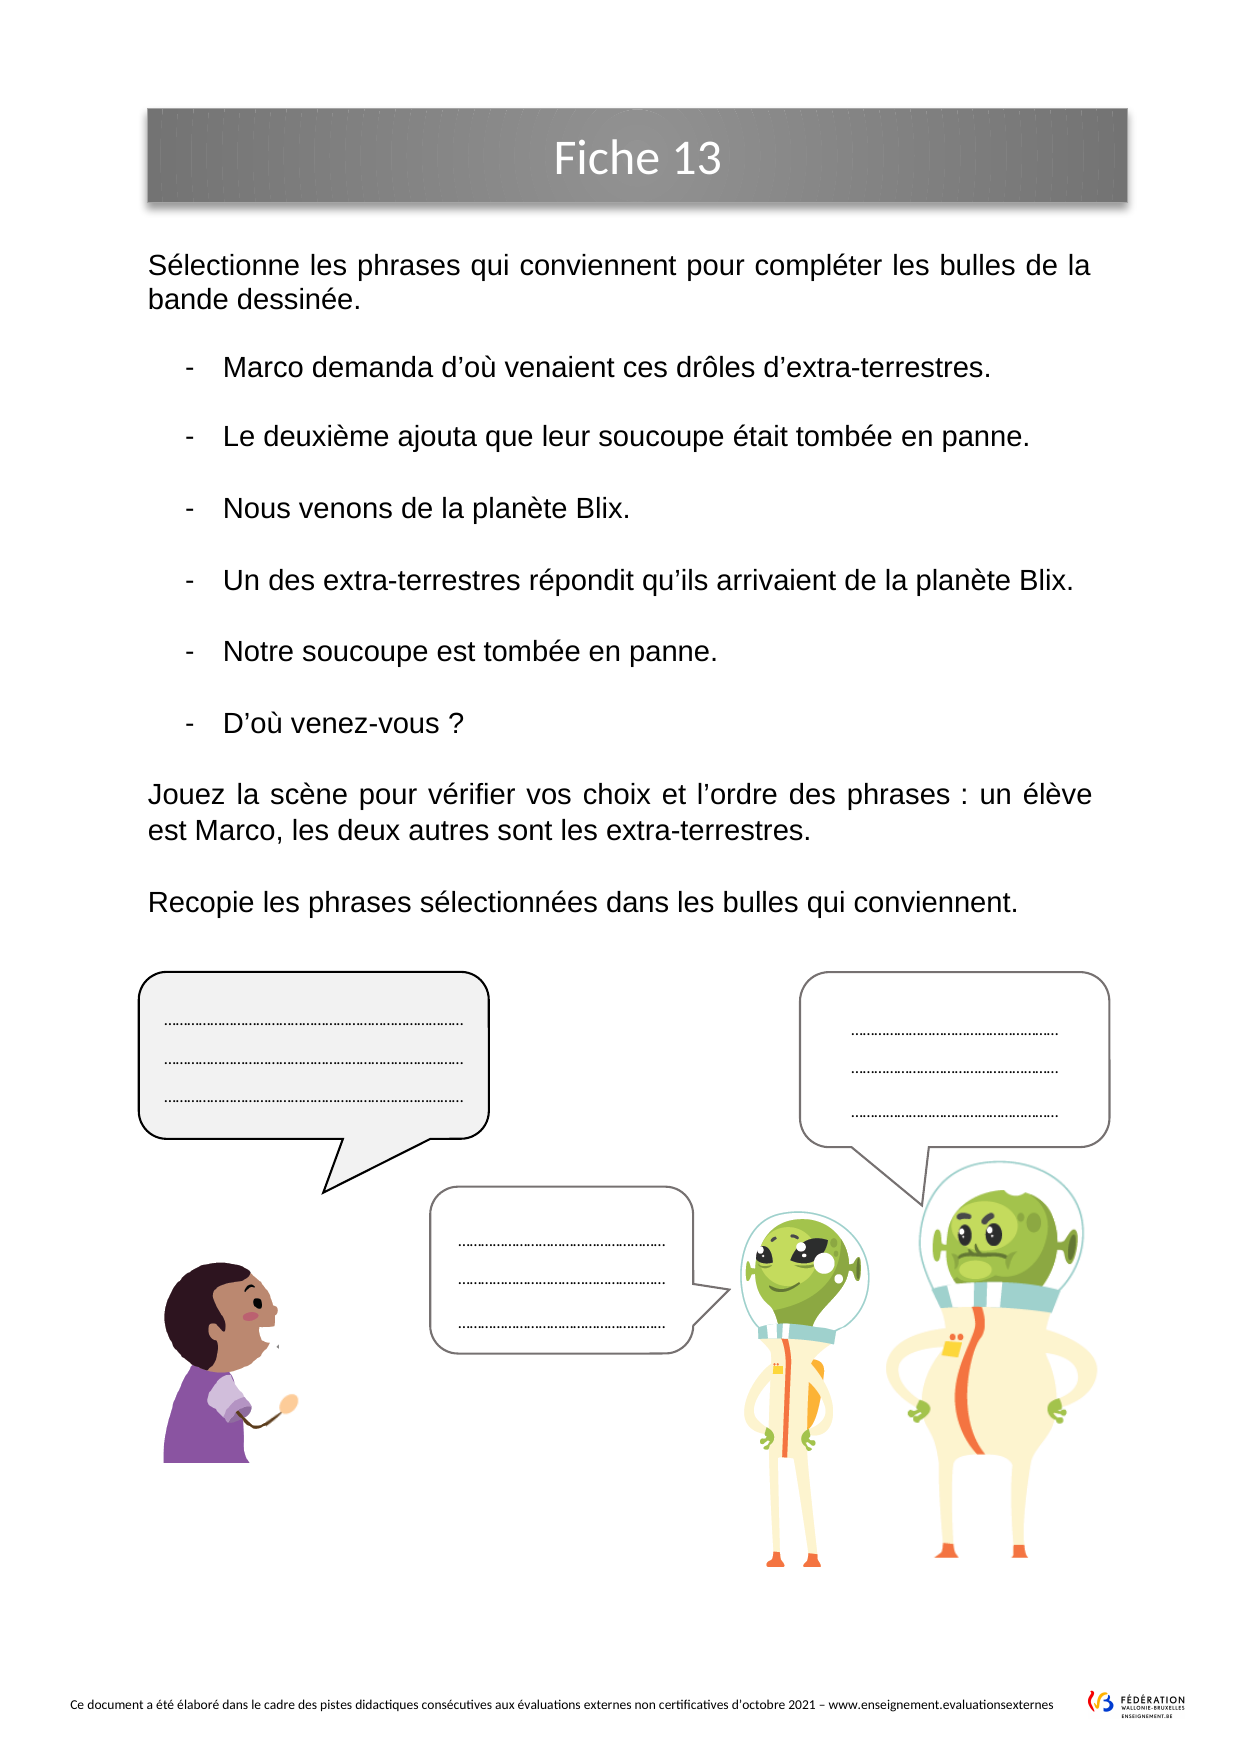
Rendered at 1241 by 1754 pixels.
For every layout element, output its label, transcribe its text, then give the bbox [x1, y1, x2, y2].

text Sélectionne les phrases qui conviennent pour compléter les bulles de la bande dessinée. [148, 248, 1093, 315]
list D’où venez-vous ? [185, 705, 1093, 741]
picture [1087, 1690, 1185, 1719]
list Nous venons de la planète Blix. [185, 490, 1093, 525]
picture [146, 1256, 314, 1468]
list Un des extra-terrestres répondit qu’ils arrivaient de la planète Blix. [185, 562, 1093, 597]
list Notre soucoupe est tombée en panne. [185, 633, 1093, 669]
list Marco demanda d’où venaient ces drôles d’extra-terrestres. [185, 349, 1093, 384]
picture [731, 1158, 1105, 1572]
picture [914, 1195, 922, 1202]
list Le deuxième ajouta que leur soucoupe était tombée en panne. [185, 418, 1093, 454]
list Recopie les phrases sélectionnées dans les bulles qui conviennent. [148, 885, 1093, 919]
list Jouez la scène pour vérifier vos choix et l’ordre des phrases : un élève est Marco, les deux autres sont les extra-terrestres. [148, 777, 1093, 847]
